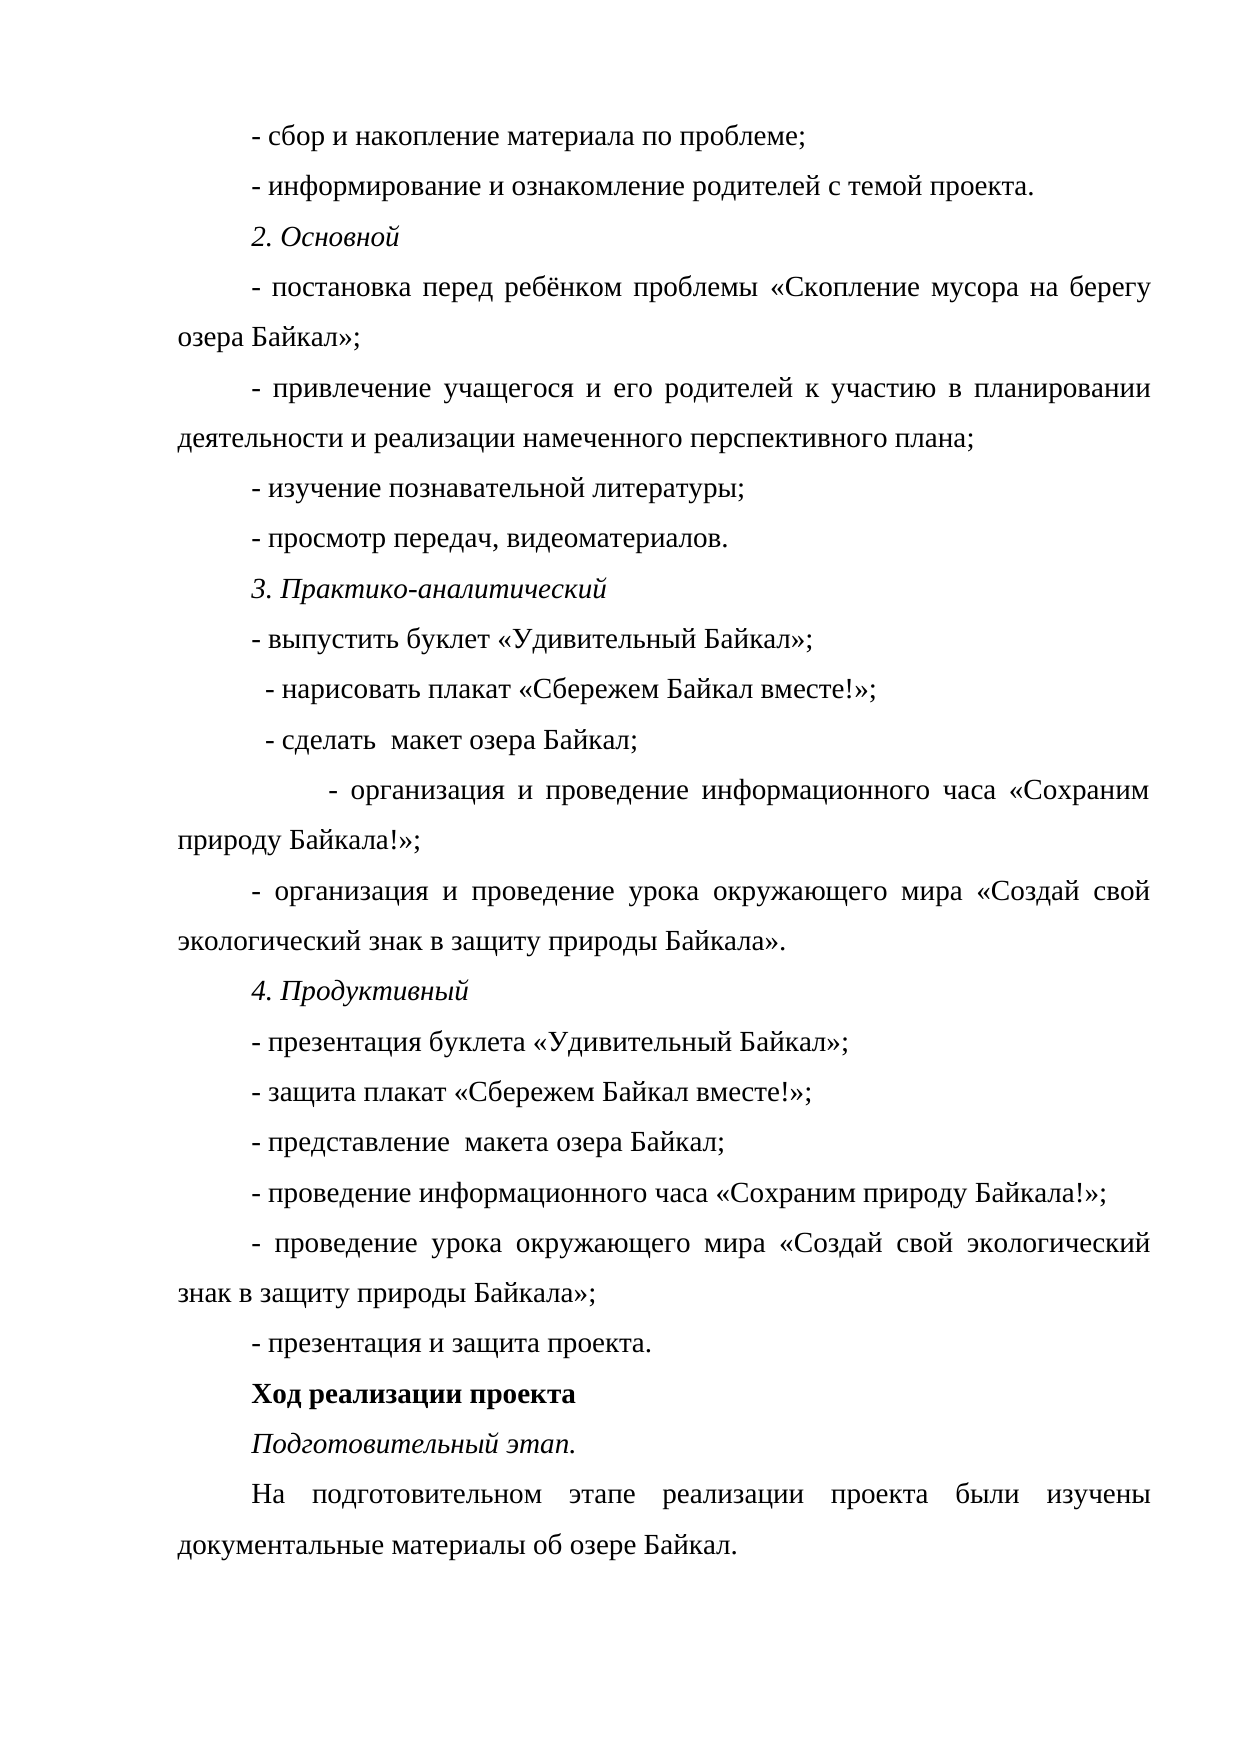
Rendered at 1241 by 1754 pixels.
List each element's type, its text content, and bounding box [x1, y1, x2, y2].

text - презентация и защита проекта. [177, 1326, 1152, 1359]
text На подготовительном этапе реализации проекта были изучены документальные материалы об озере Байкал. [177, 1477, 1152, 1560]
text 2. Основной [177, 219, 1152, 252]
text Ход реализации проекта [177, 1376, 1152, 1409]
text - организация и проведение информационного часа «Сохраним природу Байкала!»; [177, 772, 1152, 856]
text - просмотр передач, видеоматериалов. [177, 521, 1152, 554]
text - проведение информационного часа «Сохраним природу Байкала!»; [177, 1175, 1152, 1208]
text 4. Продуктивный [177, 973, 1152, 1007]
text - сделать макет озера Байкал; [177, 722, 1152, 755]
text - постановка перед ребёнком проблемы «Скопление мусора на берегу озера Байкал»; [177, 269, 1152, 353]
text - нарисовать плакат «Сбережем Байкал вместе!»; [177, 672, 1152, 705]
text - информирование и ознакомление родителей с темой проекта. [177, 168, 1152, 202]
text - изучение познавательной литературы; [177, 470, 1152, 504]
text - защита плакат «Сбережем Байкал вместе!»; [177, 1074, 1152, 1108]
text - организация и проведение урока окружающего мира «Создай свой экологический знак в защиту природы Байкала». [177, 873, 1152, 957]
text - проведение урока окружающего мира «Создай свой экологический знак в защиту природы Байкала»; [177, 1225, 1152, 1309]
text - сбор и накопление материала по проблеме; [177, 118, 1152, 152]
text Подготовительный этап. [177, 1426, 1152, 1460]
text - представление макета озера Байкал; [177, 1124, 1152, 1158]
text - выпустить буклет «Удивительный Байкал»; [177, 621, 1152, 655]
text - привлечение учащегося и его родителей к участию в планировании деятельности и реализации намеченного перспективного плана; [177, 370, 1152, 453]
text - презентация буклета «Удивительный Байкал»; [177, 1024, 1152, 1057]
text 3. Практико-аналитический [177, 571, 1152, 604]
